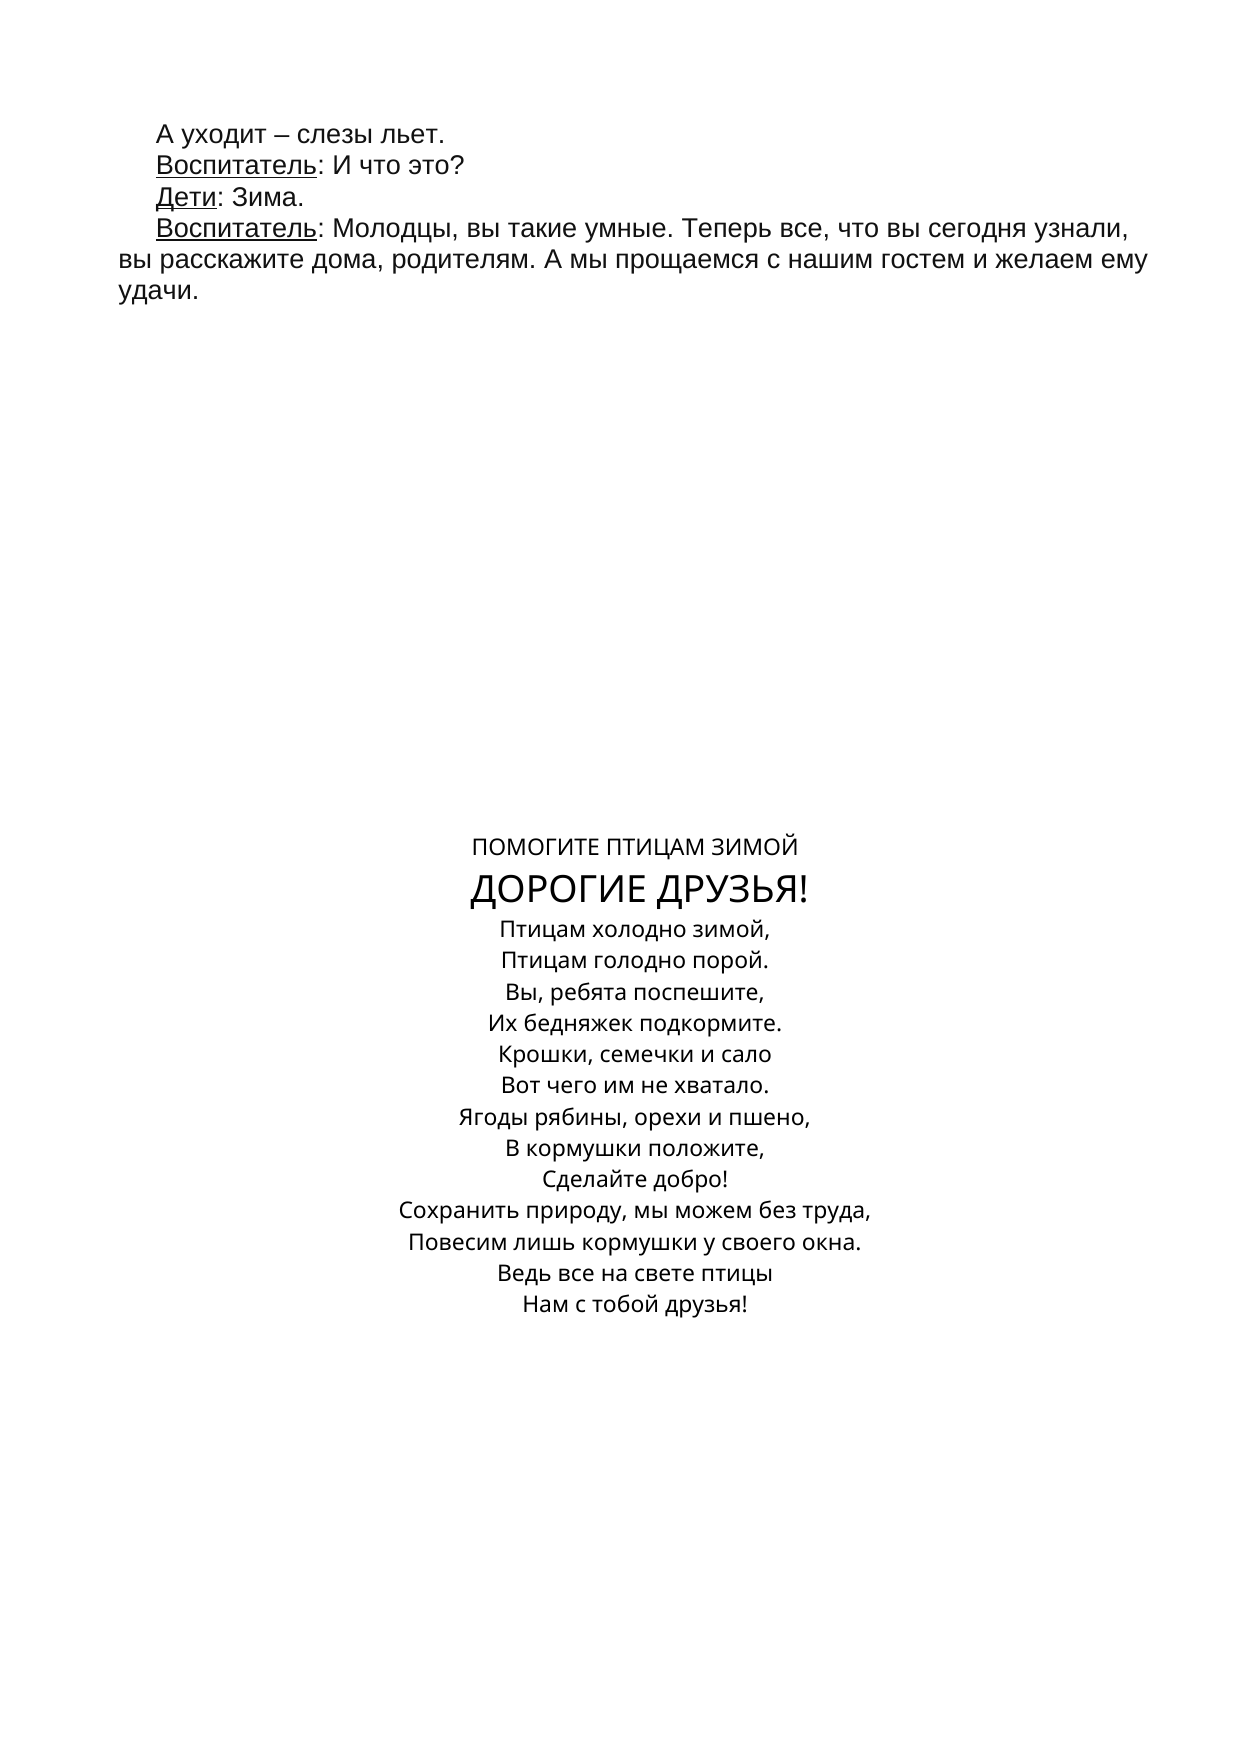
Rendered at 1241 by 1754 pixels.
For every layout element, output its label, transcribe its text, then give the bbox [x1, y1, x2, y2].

text Сделайте добро! [118, 1163, 1152, 1194]
text ДОРОГИЕ ДРУЗЬЯ! [118, 862, 1152, 913]
text Ведь все на свете птицы [118, 1257, 1152, 1288]
text Птицам голодно порой. [118, 944, 1152, 975]
text В кормушки положите, [118, 1132, 1152, 1163]
text Вы, ребята поспешите, [118, 975, 1152, 1007]
text Вот чего им не хватало. [118, 1069, 1152, 1100]
text А уходит – слезы льет. [118, 118, 1158, 149]
text Птицам холодно зимой, [118, 913, 1152, 944]
text Крошки, семечки и сало [118, 1038, 1152, 1069]
text ПОМОГИТЕ ПТИЦАМ ЗИМОЙ [118, 831, 1152, 862]
text Нам с тобой друзья! [118, 1288, 1152, 1319]
text Воспитатель: И что это? [118, 149, 1158, 181]
text Повесим лишь кормушки у своего окна. [118, 1225, 1152, 1257]
text Ягоды рябины, орехи и пшено, [118, 1100, 1152, 1132]
text Воспитатель: Молодцы, вы такие умные. Теперь все, что вы сегодня узнали, вы расскажите дома, родителям. А мы прощаемся с нашим гостем и желаем ему удачи. [118, 212, 1158, 306]
text Сохранить природу, мы можем без труда, [118, 1194, 1152, 1225]
text Дети: Зима. [118, 181, 1158, 212]
text Их бедняжек подкормите. [118, 1007, 1152, 1038]
